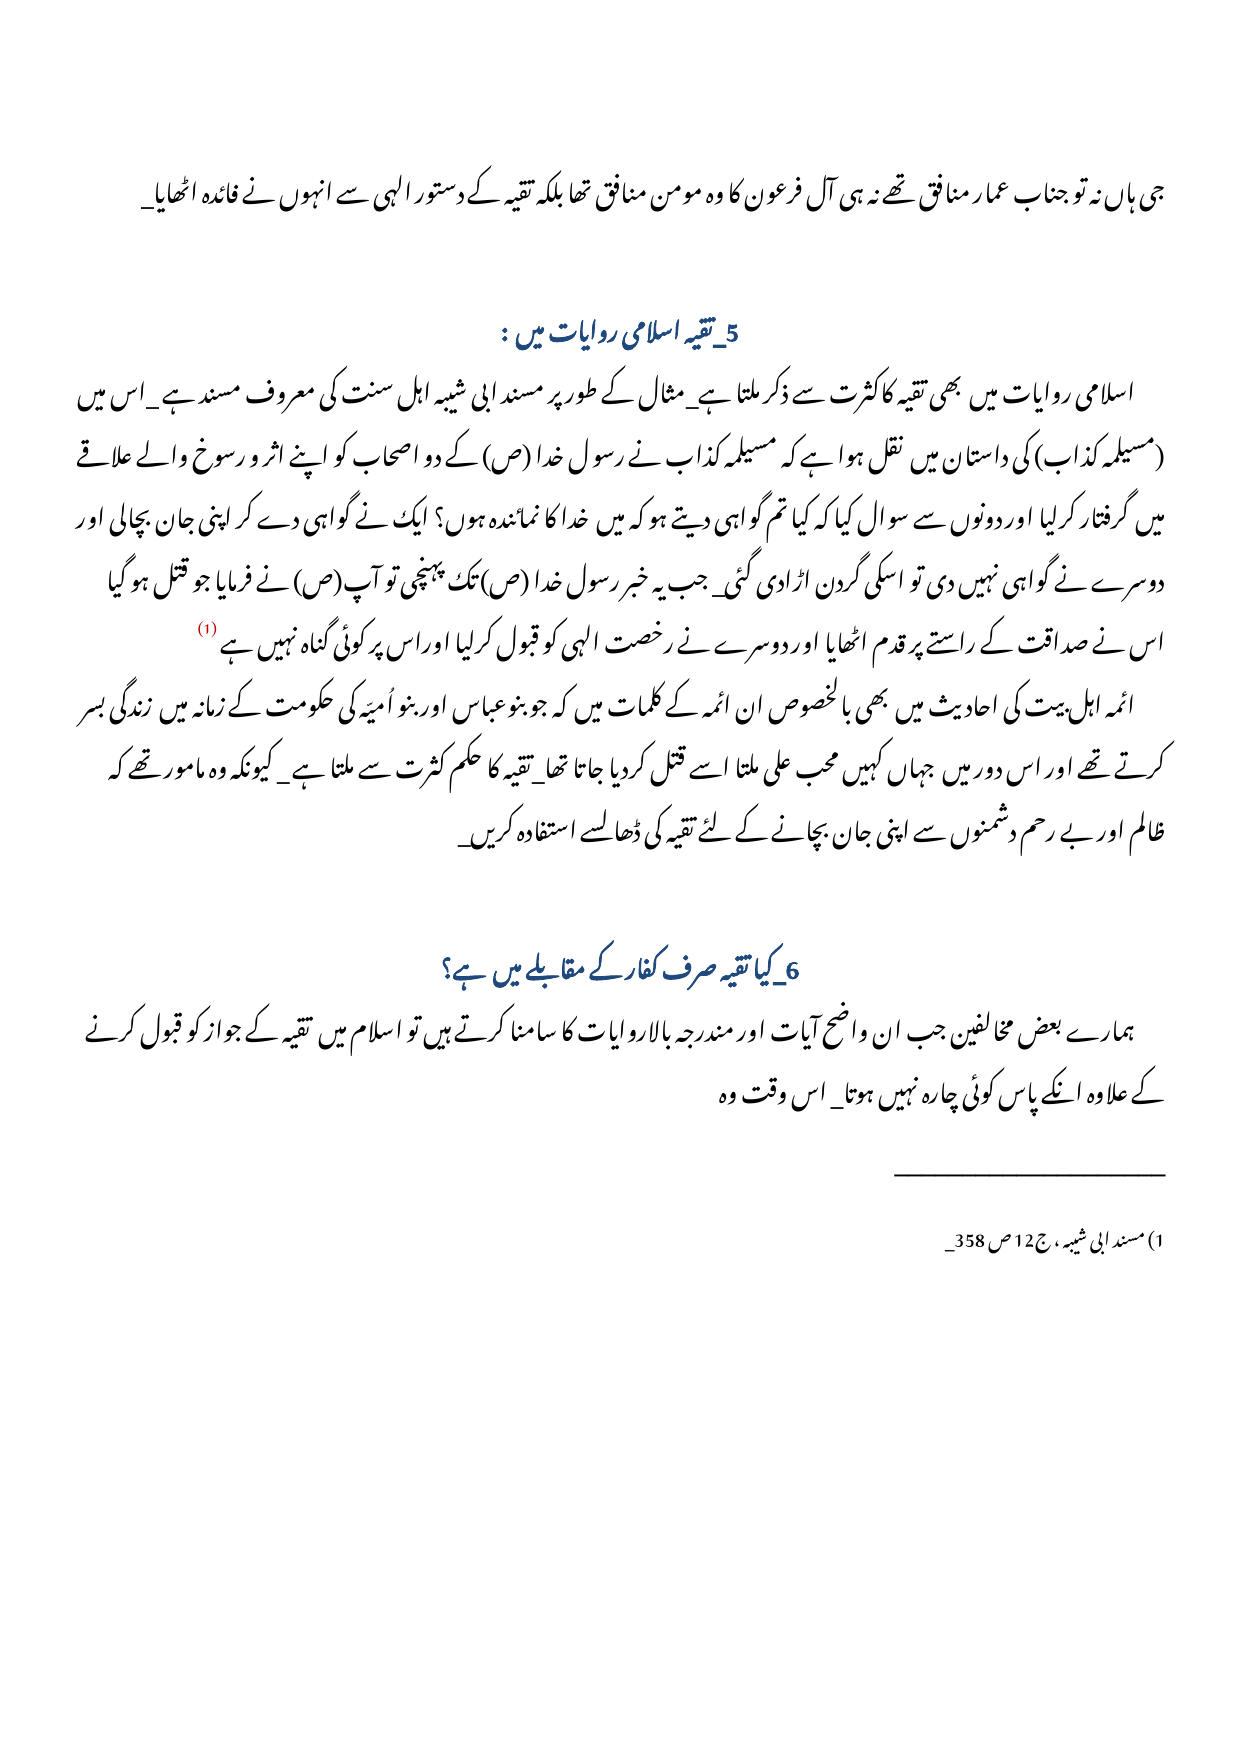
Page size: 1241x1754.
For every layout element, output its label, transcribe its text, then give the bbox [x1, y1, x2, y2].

text ائمہ اہل بیت کی احادیث میں بھی بالخصوص ان ائمہ کے کلمات میں کہ جو بنوعباس اور بنو اُميّہ کی حکومت کے زمانہ میں زندگی بسر کرتے تھے اور اس دور میں جہاں کہیں محب علی ملتا اسے قتل کردیا جاتا تھا_تقیہ کا حکم کثرت سے ملتا ہے _ کیونکہ وہ مامور تھے کہ ظالم اور بے رحم دشمنوں سے اپنی جان بچانے کے لئے تقیہ کی ڈھالسے استفادہ کریں_ [75, 669, 1165, 856]
text اسلامی روایات میں بھی تقیہ کاکثرت سے ذکر ملتا ہے_مثال کے طور پر مسند ابی شیبہ اہل سنت کی معروف مسند ہے _اس میں (مسیلمہ کذاب) کی داستان میں نقل ہوا ہے کہ مسیلمہ کذاب نے رسو ل خدا (ص) کے دو اصحاب کو اپنے اثر و رسوخ والے علاقے میں گرفتار کرلیا اور دونوں سے سوال کیا کہ کیا تم گواہی دیتے ہو کہ میں خدا کا نمائندہ ہوں؟ ایک نے گواہی دے کر اپنی جان بچالی اور دوسرے نے گواہی نہیں دی تو اسکی گردن اڑادی گئی_ جب یہ خبر رسول خدا (ص) تک پہنچی تو آپ(ص) نے فرمایا جو قتل ہو گیا اس نے صداقت کے راستے پر قدم اٹھایا اور دوسرے نے رخصت الہی کو قبول کرلیا اوراس پر کوئی گناہ نہیں ہے (1) [75, 356, 1165, 669]
text ____________________ [75, 1119, 1165, 1186]
subtitle 5_تقیہ اسلامی روایات میں : [75, 294, 1165, 356]
text 1) مسند ابی شیبہ ، ج12 ص 358_ [75, 1211, 1165, 1258]
text جی ہاں نہ تو جناب عمار منافق تھے نہ ہی آل فرعون کا وہ مومن منافق تھا بلکہ تقیہ کے دستور الہی سے انہوں نے فائدہ اٹھایا_ [75, 94, 1165, 219]
text ہمارے بعض مخالفین جب ان واضح آیات اور مندرجہ بالاروایات کا سامنا کرتے ہیں تو اسلام میں تقیہ کے جواز کو قبول کرنے کے علاوہ انکے پاس کوئی چارہ نہیں ہوتا_ اس وقت وہ [75, 994, 1165, 1119]
subtitle 6_کیا تقیہ صرف کفار کے مقابلے میں ہے؟ [75, 931, 1165, 994]
